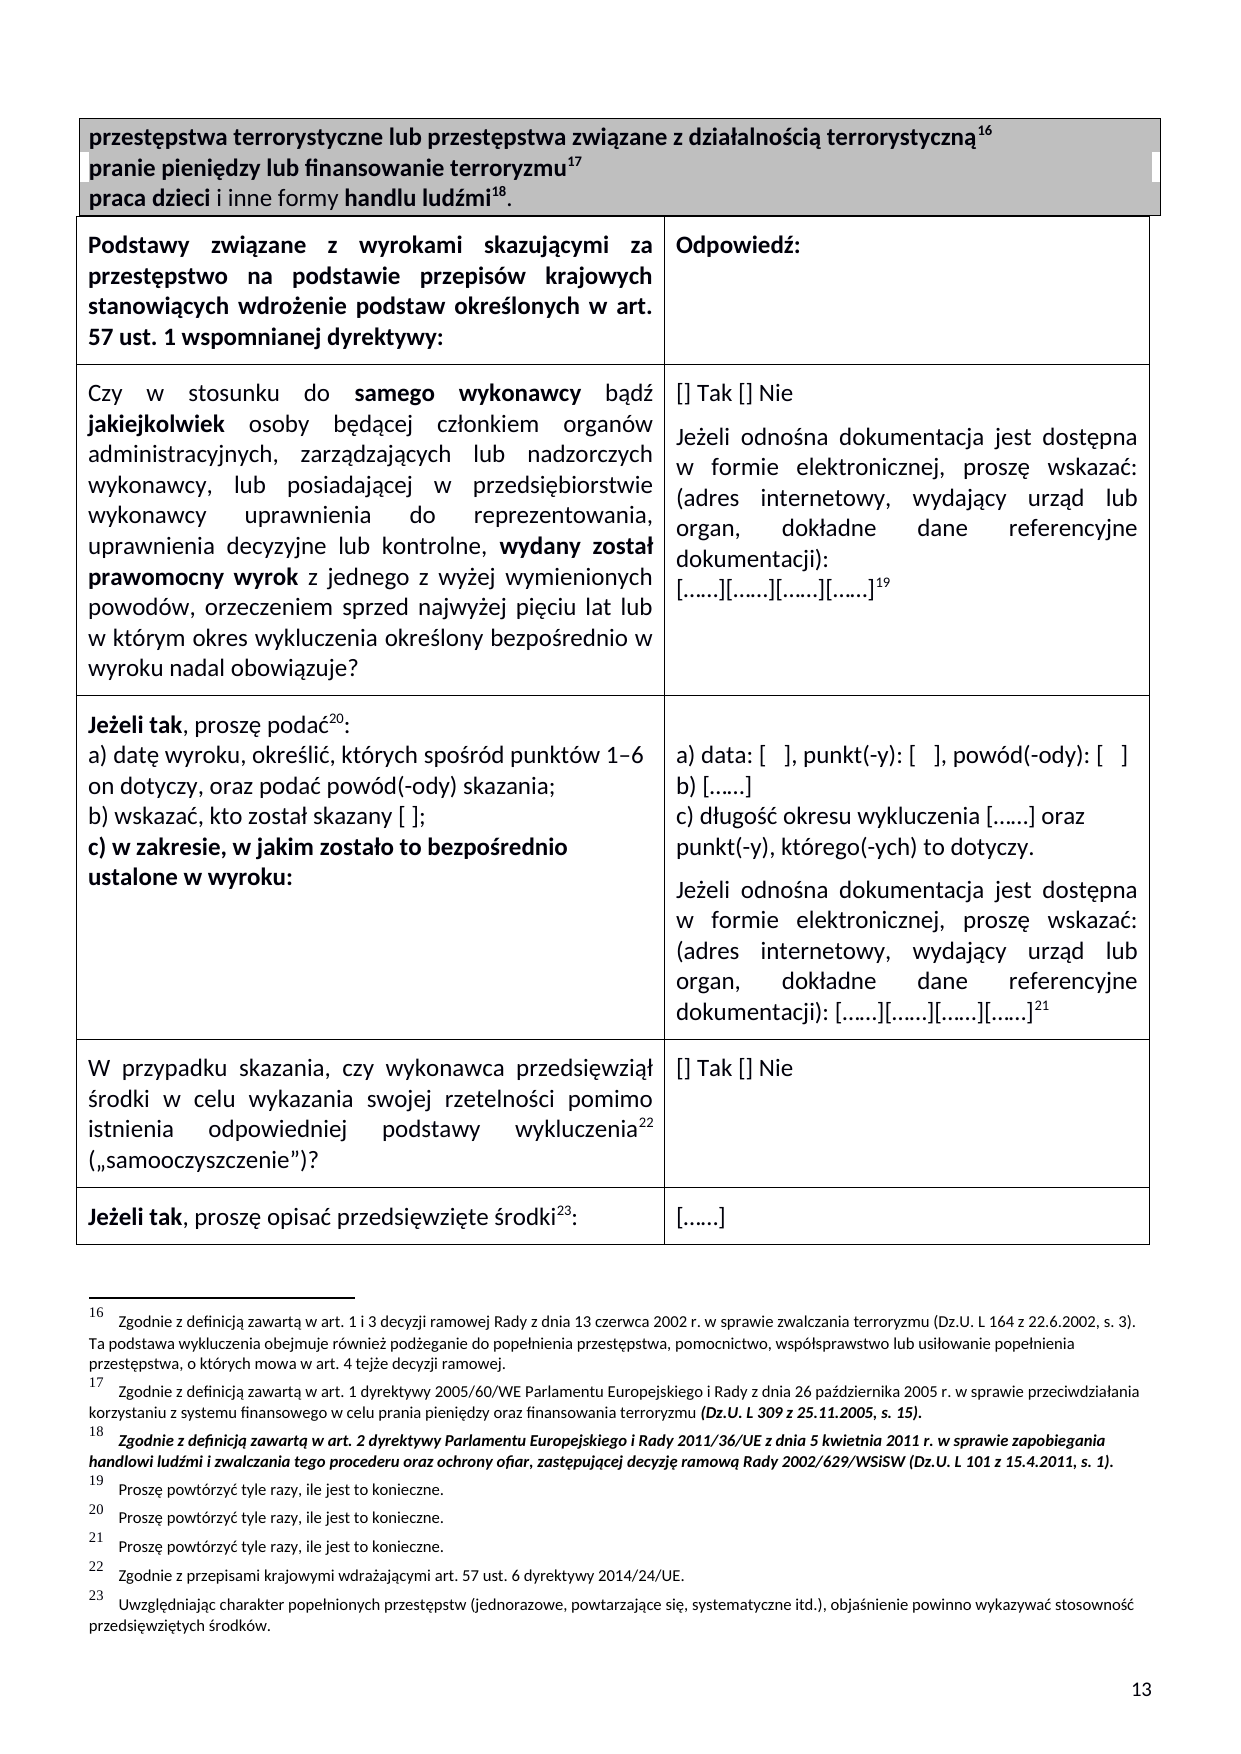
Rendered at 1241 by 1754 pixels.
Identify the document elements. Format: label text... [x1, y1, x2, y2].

text pranie pieniędzy lub finansowanie terroryzmu [89, 152, 1152, 179]
text przestępstwa terrorystyczne lub przestępstwa związane z działalnością terrorystyczną [80, 119, 1160, 152]
table_cell Czy w stosunku do samego wykonawcy bądź jakiejkolwiek osoby będącej członkiem organów administracyjnych, zarządzających lub nadzorczych wykonawcy, lub posiadającej w przedsiębiorstwie wykonawcy uprawnienia do reprezentowania, uprawnienia decyzyjne lub kontrolne, wydany został prawomocny wyrok z jednego z wyżej wymienionych powodów, orzeczeniem sprzed najwyżej pięciu lat lub w którym okres wykluczenia określony bezpośrednio w wyroku nadal obowiązuje? [77, 365, 664, 695]
table_cell a) data: [ ], punkt(-y): [ ], powód(-ody): [ ] b) [……] c) długość okresu wykluczenia [……] oraz punkt(-y), którego(-ych) to dotyczy. Jeżeli odnośna dokumentacja jest dostępna w formie elektronicznej, proszę wskazać: (adres internetowy, wydający urząd lub organ, dokładne dane referencyjne dokumentacji): [……][……][……][……] [665, 696, 1149, 1039]
text praca dzieci i inne formy handlu ludźmi. [80, 179, 1160, 215]
table_cell W przypadku skazania, czy wykonawca przedsięwziął środki w celu wykazania swojej rzetelności pomimo istnienia odpowiedniej podstawy wykluczenia („samooczyszczenie”)? [77, 1040, 664, 1187]
table_cell [] Tak [] Nie [665, 1040, 1149, 1187]
table_header Podstawy związane z wyrokami skazującymi za przestępstwo na podstawie przepisów krajowych stanowiących wdrożenie podstaw określonych w art. 57 ust. 1 wspomnianej dyrektywy: [77, 217, 664, 364]
table_cell Jeżeli tak, proszę opisać przedsięwzięte środki: [77, 1188, 664, 1244]
table_cell Jeżeli tak, proszę podać: a) datę wyroku, określić, których spośród punktów 1–6 on dotyczy, oraz podać powód(-ody) skazania; b) wskazać, kto został skazany [ ]; c) w zakresie, w jakim zostało to bezpośrednio ustalone w wyroku: [77, 696, 664, 1039]
table_cell [……] [665, 1188, 1149, 1244]
table_cell [] Tak [] Nie Jeżeli odnośna dokumentacja jest dostępna w formie elektronicznej, proszę wskazać: (adres internetowy, wydający urząd lub organ, dokładne dane referencyjne dokumentacji): [……][……][……][……] [665, 365, 1149, 695]
table_header Odpowiedź: [665, 217, 1149, 364]
